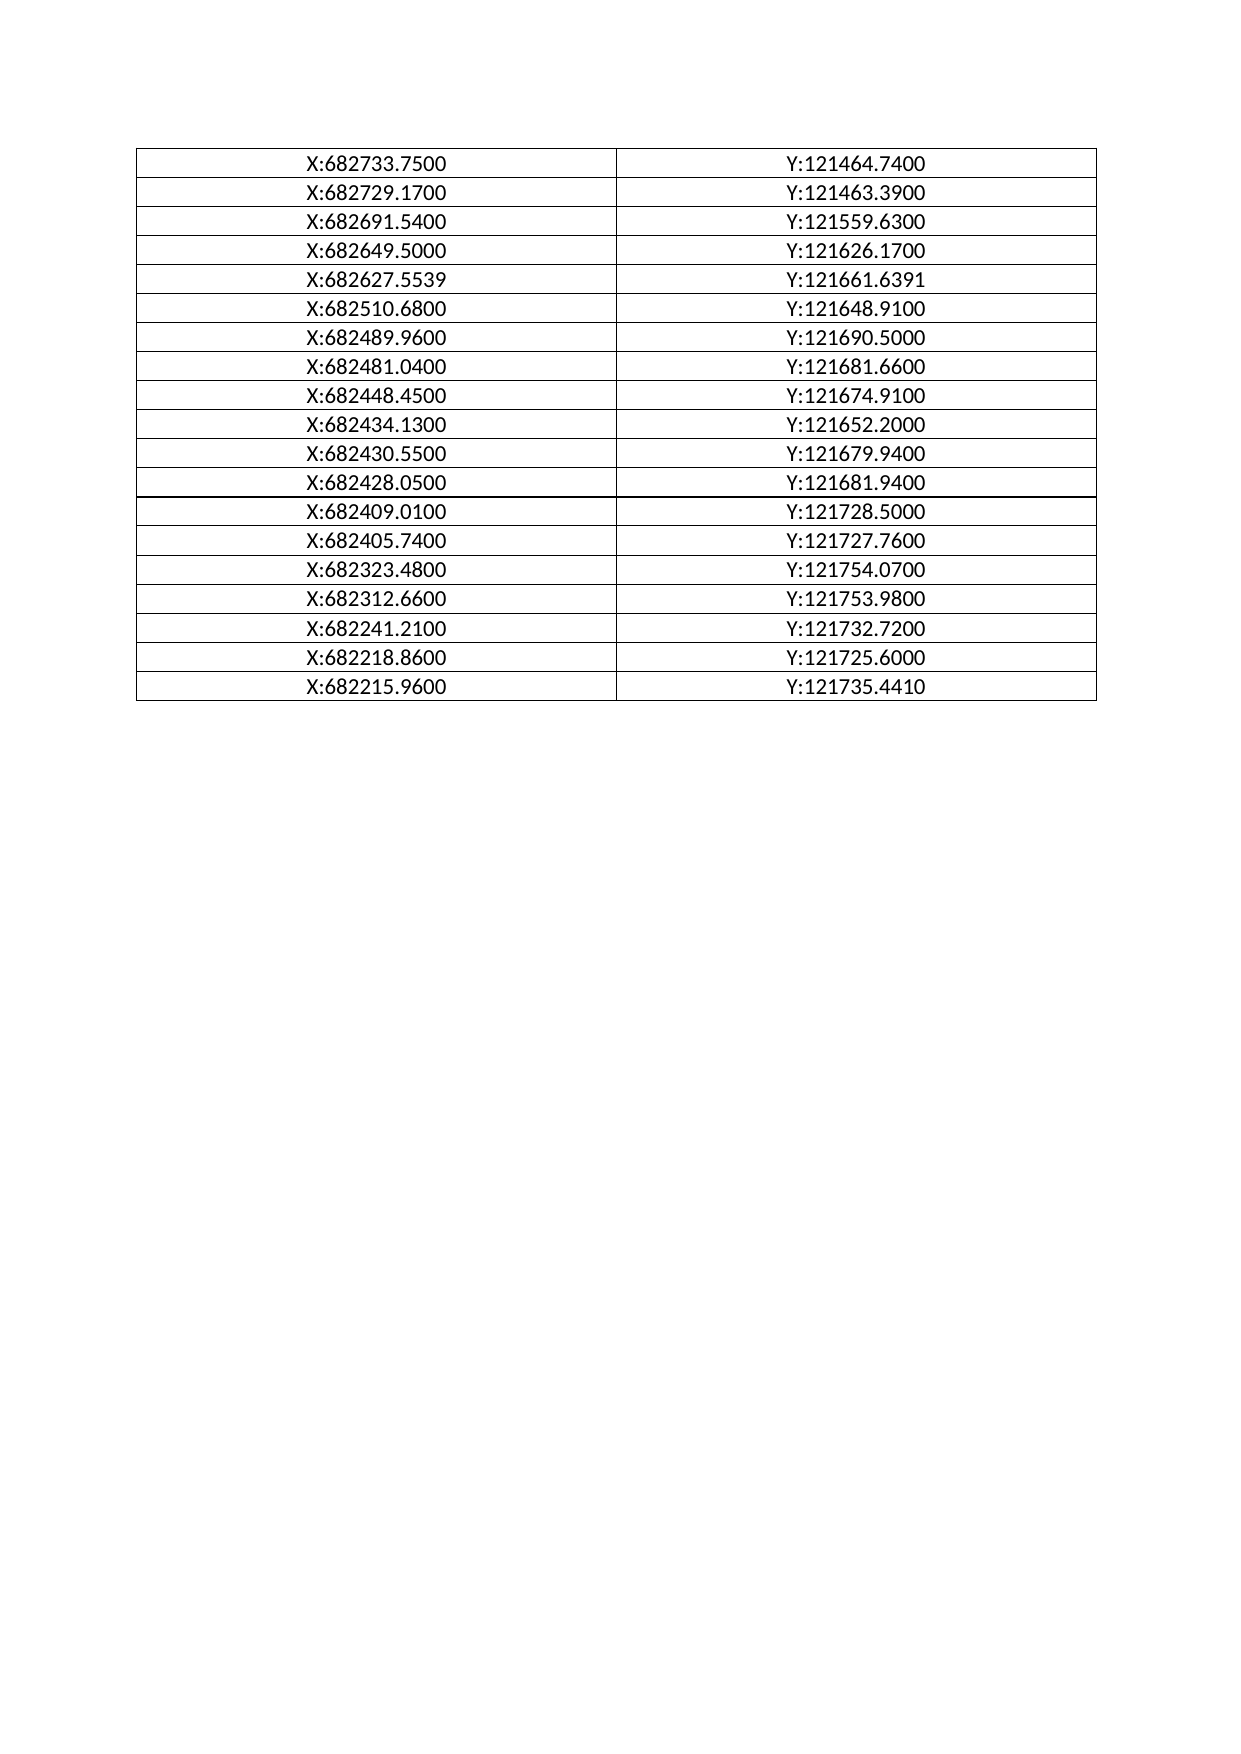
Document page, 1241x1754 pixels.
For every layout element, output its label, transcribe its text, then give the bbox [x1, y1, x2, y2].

table_cell X:682733.7500 [137, 149, 616, 177]
table_cell Y:121681.9400 [617, 468, 1096, 496]
table_cell Y:121690.5000 [617, 323, 1096, 351]
table_cell Y:121652.2000 [617, 410, 1096, 438]
table_cell Y:121679.9400 [617, 439, 1096, 467]
table_cell X:682691.5400 [137, 207, 616, 235]
table_cell Y:121464.7400 [617, 149, 1096, 177]
table_cell Y:121735.4410 [617, 672, 1096, 700]
table_cell X:682428.0500 [137, 468, 616, 496]
table_cell Y:121725.6000 [617, 643, 1096, 671]
table_cell Y:121463.3900 [617, 178, 1096, 206]
table_cell X:682489.9600 [137, 323, 616, 351]
table_cell X:682323.4800 [137, 556, 616, 583]
table_cell X:682448.4500 [137, 381, 616, 409]
table_cell Y:121559.6300 [617, 207, 1096, 235]
table_cell Y:121753.9800 [617, 585, 1096, 613]
table_cell X:682312.6600 [137, 585, 616, 613]
table_cell Y:121648.9100 [617, 294, 1096, 322]
table_cell X:682215.9600 [137, 672, 616, 700]
table_cell X:682218.8600 [137, 643, 616, 671]
table_cell Y:121661.6391 [617, 265, 1096, 293]
table_cell Y:121728.5000 [617, 498, 1096, 525]
table_cell X:682405.7400 [137, 526, 616, 554]
table_cell X:682481.0400 [137, 352, 616, 380]
table_cell Y:121732.7200 [617, 614, 1096, 642]
table_cell Y:121674.9100 [617, 381, 1096, 409]
table_cell Y:121727.7600 [617, 526, 1096, 554]
table_cell X:682510.6800 [137, 294, 616, 322]
table_cell X:682409.0100 [137, 498, 616, 525]
table_cell Y:121681.6600 [617, 352, 1096, 380]
table_cell X:682430.5500 [137, 439, 616, 467]
table_cell X:682434.1300 [137, 410, 616, 438]
table_cell X:682241.2100 [137, 614, 616, 642]
table_cell X:682627.5539 [137, 265, 616, 293]
table_cell Y:121626.1700 [617, 236, 1096, 264]
table_cell X:682649.5000 [137, 236, 616, 264]
table_cell Y:121754.0700 [617, 556, 1096, 583]
table_cell X:682729.1700 [137, 178, 616, 206]
